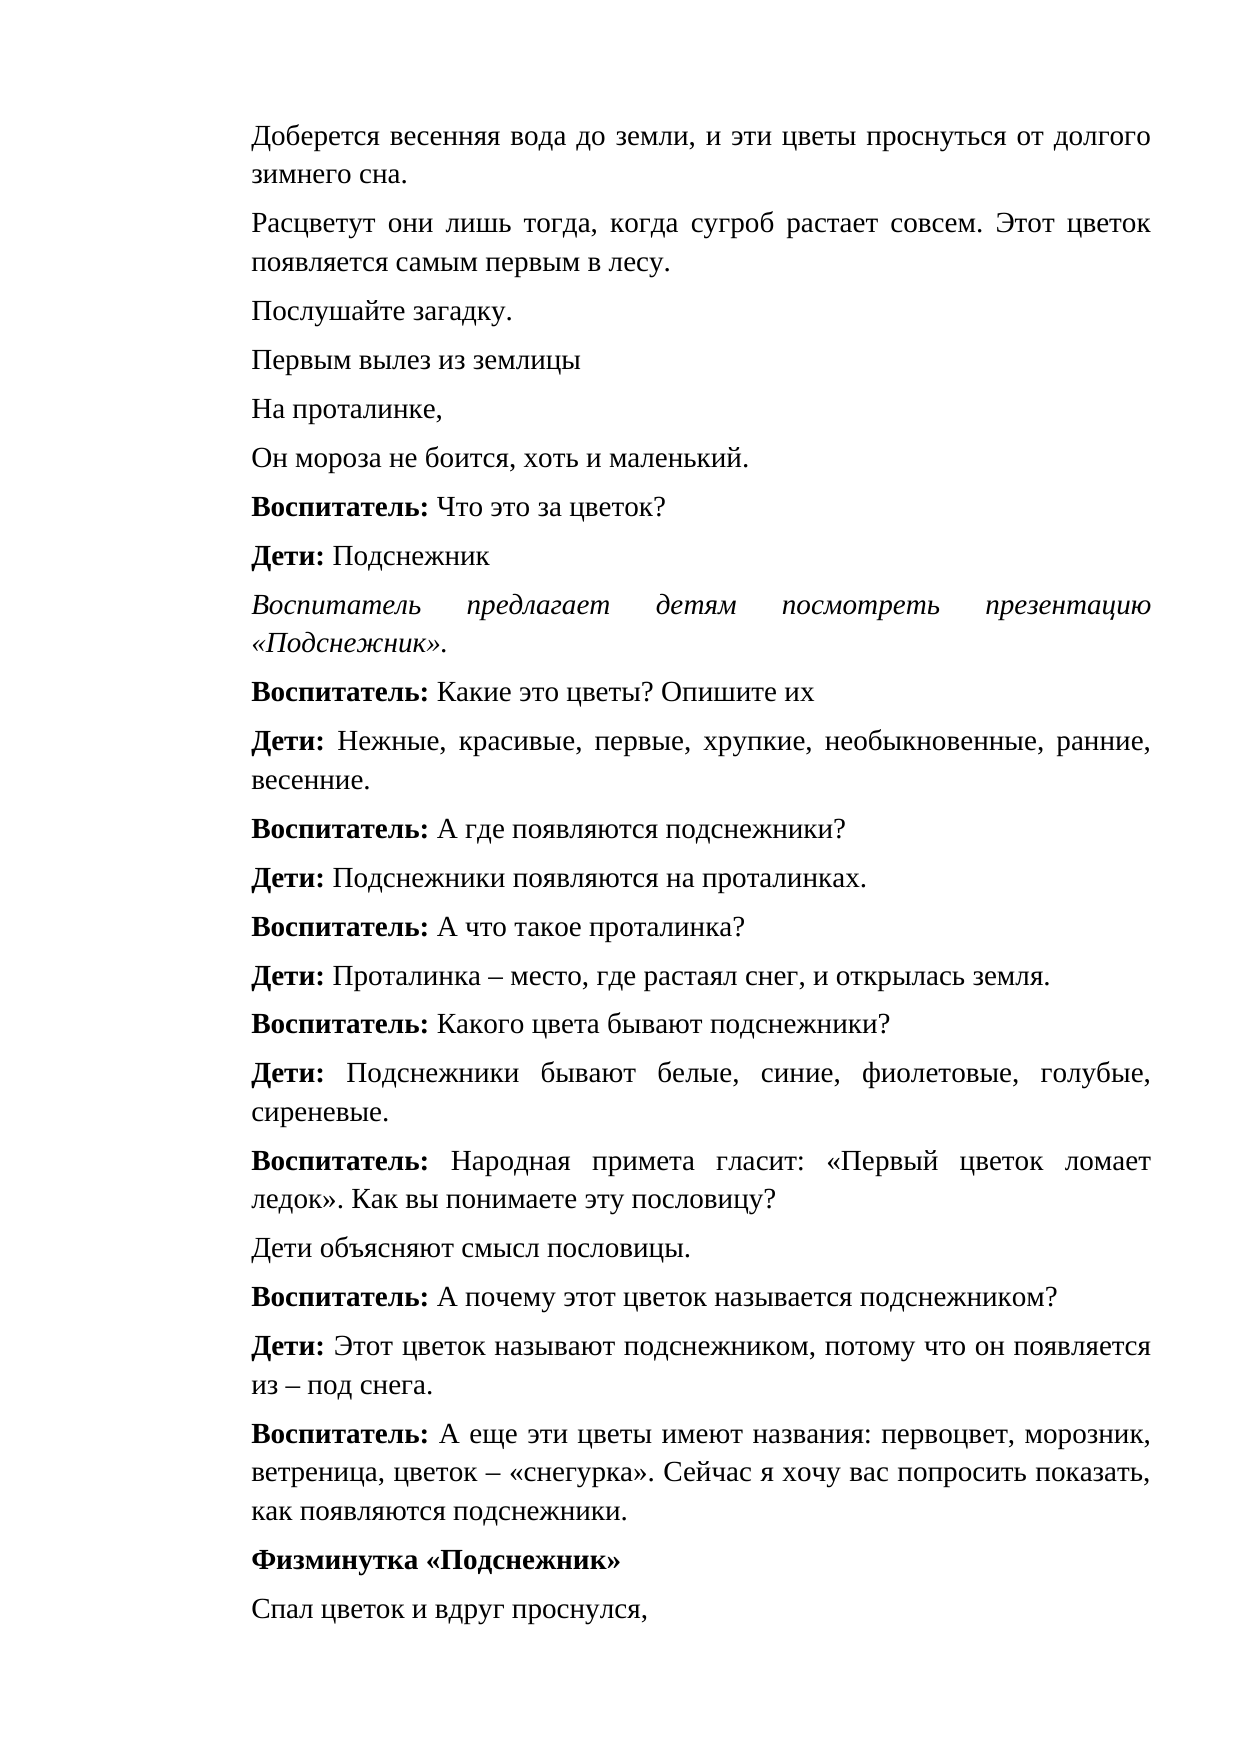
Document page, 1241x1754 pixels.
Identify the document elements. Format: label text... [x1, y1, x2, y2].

text Воспитатель: А где появляются подснежники? [251, 811, 1152, 844]
text Дети: Подснежники бывают белые, синие, фиолетовые, голубые, сиреневые. [251, 1056, 1152, 1128]
text Доберется весенняя вода до земли, и эти цветы проснуться от долгого зимнего сна. [251, 118, 1152, 190]
text Дети: Нежные, красивые, первые, хрупкие, необыкновенные, ранние, весенние. [251, 723, 1152, 795]
text Спал цветок и вдруг проснулся, [251, 1591, 1152, 1624]
text Физминутка «Подснежник» [251, 1542, 1152, 1576]
text Дети объясняют смысл пословицы. [251, 1231, 1152, 1264]
text Дети: Этот цветок называют подснежником, потому что он появляется из – под снега. [251, 1328, 1152, 1401]
text Дети: Подснежник [251, 538, 1152, 571]
text Расцветут они лишь тогда, когда сугроб растает совсем. Этот цветок появляется самым первым в лесу. [251, 206, 1152, 278]
text Он мороза не боится, хоть и маленький. [251, 440, 1152, 473]
text Первым вылез из землицы [251, 342, 1152, 376]
text Воспитатель предлагает детям посмотреть презентацию «Подснежник». [251, 587, 1152, 659]
text Воспитатель: Какие это цветы? Опишите их [251, 674, 1152, 708]
text Воспитатель: А почему этот цветок называется подснежником? [251, 1279, 1152, 1313]
text Дети: Проталинка – место, где растаял снег, и открылась земля. [251, 958, 1152, 991]
text Дети: Подснежники появляются на проталинках. [251, 860, 1152, 893]
text На проталинке, [251, 391, 1152, 424]
text Воспитатель: А еще эти цветы имеют названия: первоцвет, морозник, ветреница, цветок – «снегурка». Сейчас я хочу вас попросить показать, как появляются подснежники. [251, 1416, 1152, 1527]
text Послушайте загадку. [251, 293, 1152, 327]
text Воспитатель: Какого цвета бывают подснежники? [251, 1007, 1152, 1040]
text Воспитатель: А что такое проталинка? [251, 909, 1152, 942]
text Воспитатель: Народная примета гласит: «Первый цветок ломает ледок». Как вы понимаете эту пословицу? [251, 1143, 1152, 1215]
text Воспитатель: Что это за цветок? [251, 489, 1152, 522]
